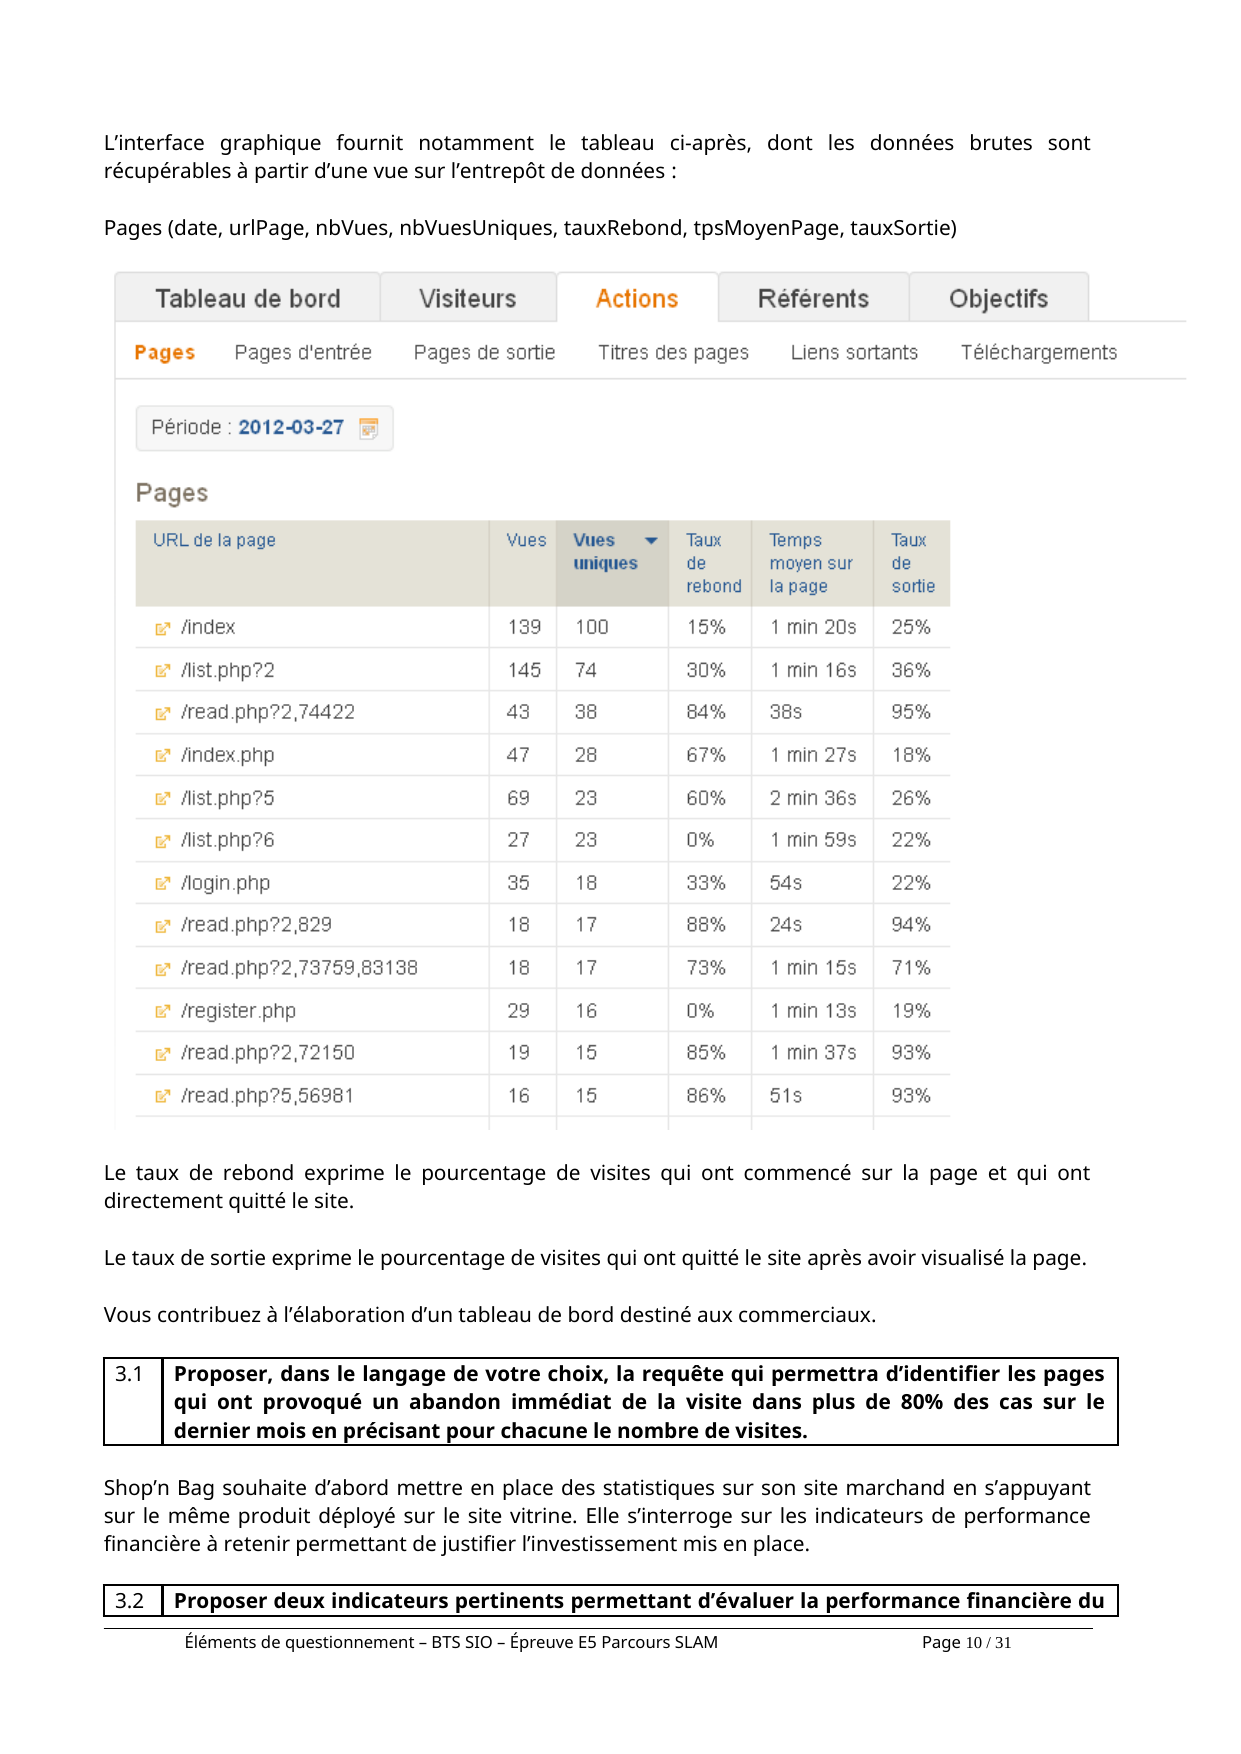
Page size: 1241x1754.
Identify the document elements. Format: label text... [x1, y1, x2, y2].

table_header 3.1 [105, 1359, 161, 1444]
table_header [164, 1586, 1117, 1615]
text Pages (date, urlPage, nbVues, nbVuesUniques, tauxRebond, tpsMoyenPage, tauxSortie) [103, 213, 1093, 242]
text Vous contribuez à l’élaboration d’un tableau de bord destiné aux commerciaux. [103, 1300, 1093, 1328]
text Le taux de sortie exprime le pourcentage de visites qui ont quitté le site après avoir visualisé la page. [103, 1243, 1093, 1272]
text L’interface graphique fournit notamment le tableau ci-après, dont les données brutes sont récupérables à partir d’une vue sur l’entrepôt de données : [103, 128, 1093, 185]
text Le taux de rebond exprime le pourcentage de visites qui ont commencé sur la page et qui ont directement quitté le site. [103, 1158, 1093, 1215]
picture [103, 270, 1187, 1130]
table_header Proposer, dans le langage de votre choix, la requête qui permettra d’identifier les pages qui ont provoqué un abandon immédiat de la visite dans plus de 80% des cas sur le dernier mois en précisant pour chacune le nombre de visites. [164, 1359, 1117, 1444]
text Shop’n Bag souhaite d’abord mettre en place des statistiques sur son site marchand en s’appuyant sur le même produit déployé sur le site vitrine. Elle s’interroge sur les indicateurs de performance financière à retenir permettant de justifier l’investissement mis en place. [103, 1473, 1093, 1558]
table_header 3.2 [105, 1586, 161, 1615]
